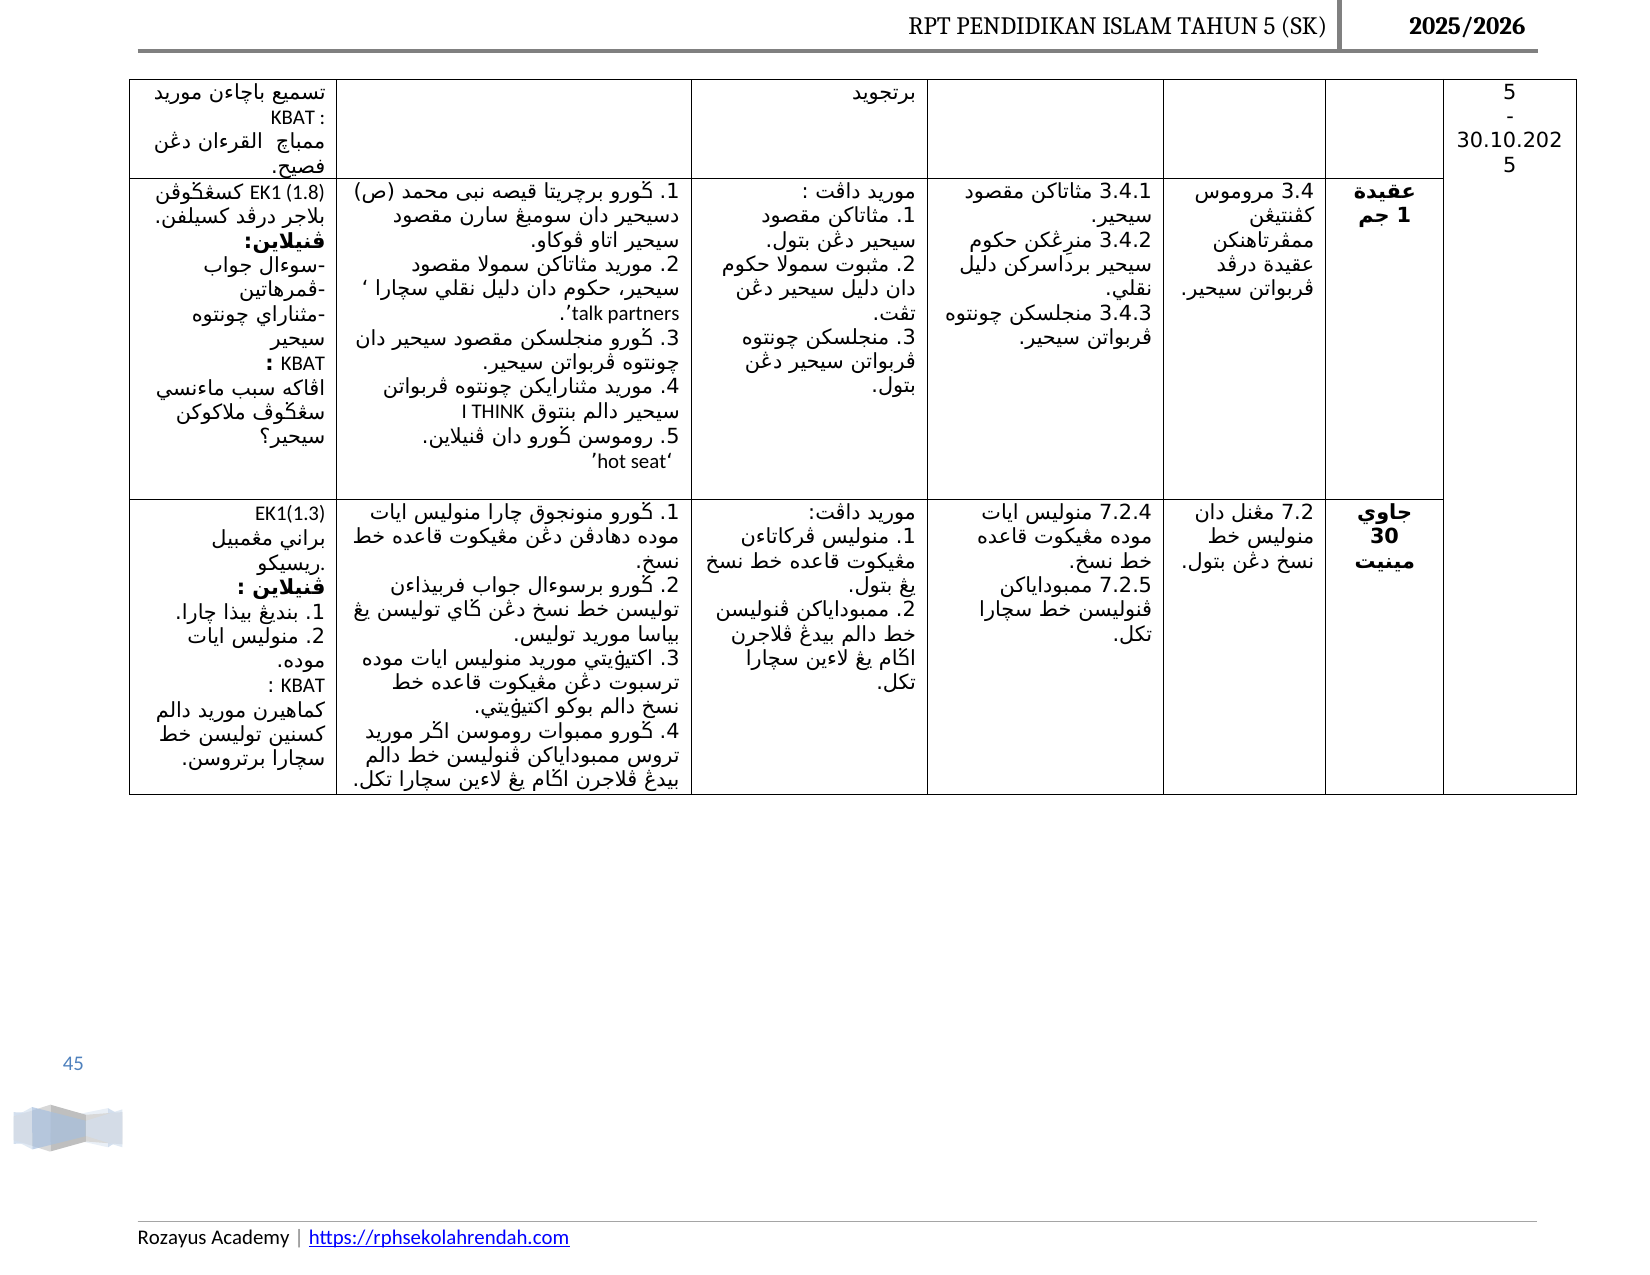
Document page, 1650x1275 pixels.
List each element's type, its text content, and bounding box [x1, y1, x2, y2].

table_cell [337, 80, 691, 178]
table_cell موريد داڤت: 1. منوليس ڤركاتاءن مڠيكوت قاعده خط نسخ يڠ بتول. 2. ممبوداياكن ڤنوليسن خط دالم بيدڠ ڤلاجرن اݢام يڠ لاءين سچارا تكل. [692, 500, 927, 794]
table_cell 7.2 مڠنل دان منوليس خط نسخ دڠن بتول. [1164, 500, 1325, 794]
table_cell 3.4.1 مثاتاكن مقصود سيحير. 3.4.2 منرِڠكن حكوم سيحير برداسركن دليل نقلي. 3.4.3 منجلسكن چونتوه ڤربواتن سيحير. [928, 179, 1163, 499]
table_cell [130, 80, 336, 178]
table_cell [692, 80, 927, 178]
table_cell 7.2.4 منوليس ايات موده مڠيكوت قاعده خط نسخ. 7.2.5 ممبوداياكن ڤنوليسن خط سچارا تكل. [928, 500, 1163, 794]
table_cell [928, 80, 1163, 178]
table_cell 1. ݢورو منونجوق چارا منوليس ايات موده دهادڤن دڠن مڠيكوت قاعده خط نسخ. 2. ݢورو برسوءال جواب فربيذاءن توليسن خط نسخ دڠن ݢاي توليسن يڠ بياسا موريد توليس. 3. اكتيۏيتي موريد منوليس ايات موده ترسبوت دڠن مڠيكوت قاعده خط نسخ دالم بوكو اكتيۏيتي. 4. ݢورو ممبوات روموسن اݢر موريد تروس ممبوداياكن ڤنوليسن خط دالم بيدڠ ڤلاجرن اݢام يڠ لاءين سچارا تكل. [337, 500, 691, 794]
table_cell جاوي 30 مينيت [1326, 500, 1443, 794]
table_cell 1. ݢورو برچريتا قيصه نبى محمد (ص) دسيحير دان سومبڠ سارن مقصود سيحير اتاو ڤوكاو. 2. موريد مثاتاكن سمولا مقصود سيحير، حكوم دان دليل نقلي سچارا ‘talk partners’. 3. ݢورو منجلسكن مقصود سيحير دان چونتوه ڤربواتن سيحير. 4. موريد مثنارايكن چونتوه ڤربواتن سيحير دالم بنتوق I THINK 5. روموسن ݢورو دان ڤنيلاين. ‘hot seat’ [337, 179, 691, 499]
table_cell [1164, 80, 1325, 178]
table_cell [1326, 80, 1443, 178]
table_cell 3.4 مروموس كڤنتيڠن ممڤرتاهنكن عقيدة درڤد ڤربواتن سيحير. [1164, 179, 1325, 499]
table_cell عقيدة 1 جم [1326, 179, 1443, 499]
table_cell موريد داڤت : 1. مثاتاكن مقصود سيحير دڠن بتول. 2. مثبوت سمولا حكوم دان دليل سيحير دڠن تڤت. 3. منجلسكن چونتوه ڤربواتن سيحير دڠن بتول. [692, 179, 927, 499]
table_cell EK1 (1.8) كسڠݢوڤن بلاجر درڤد كسيلفن. ڤنيلاين: -سوءال جواب -ڤمرهاتين -مثناراي چونتوه سيحير KBAT : اڤاكه سبب ماءنسي سڠݢوڤ ملاكوكن سيحير؟ [130, 179, 336, 499]
table_cell EK1(1.3) براني مڠمبيل ريسيكو. ڤنيلاين : 1. بنديڠ بيذا چارا. 2. منوليس ايات موده. KBAT : كماهيرن موريد دالم كسنين توليسن خط سچارا برتروسن. [130, 500, 336, 794]
